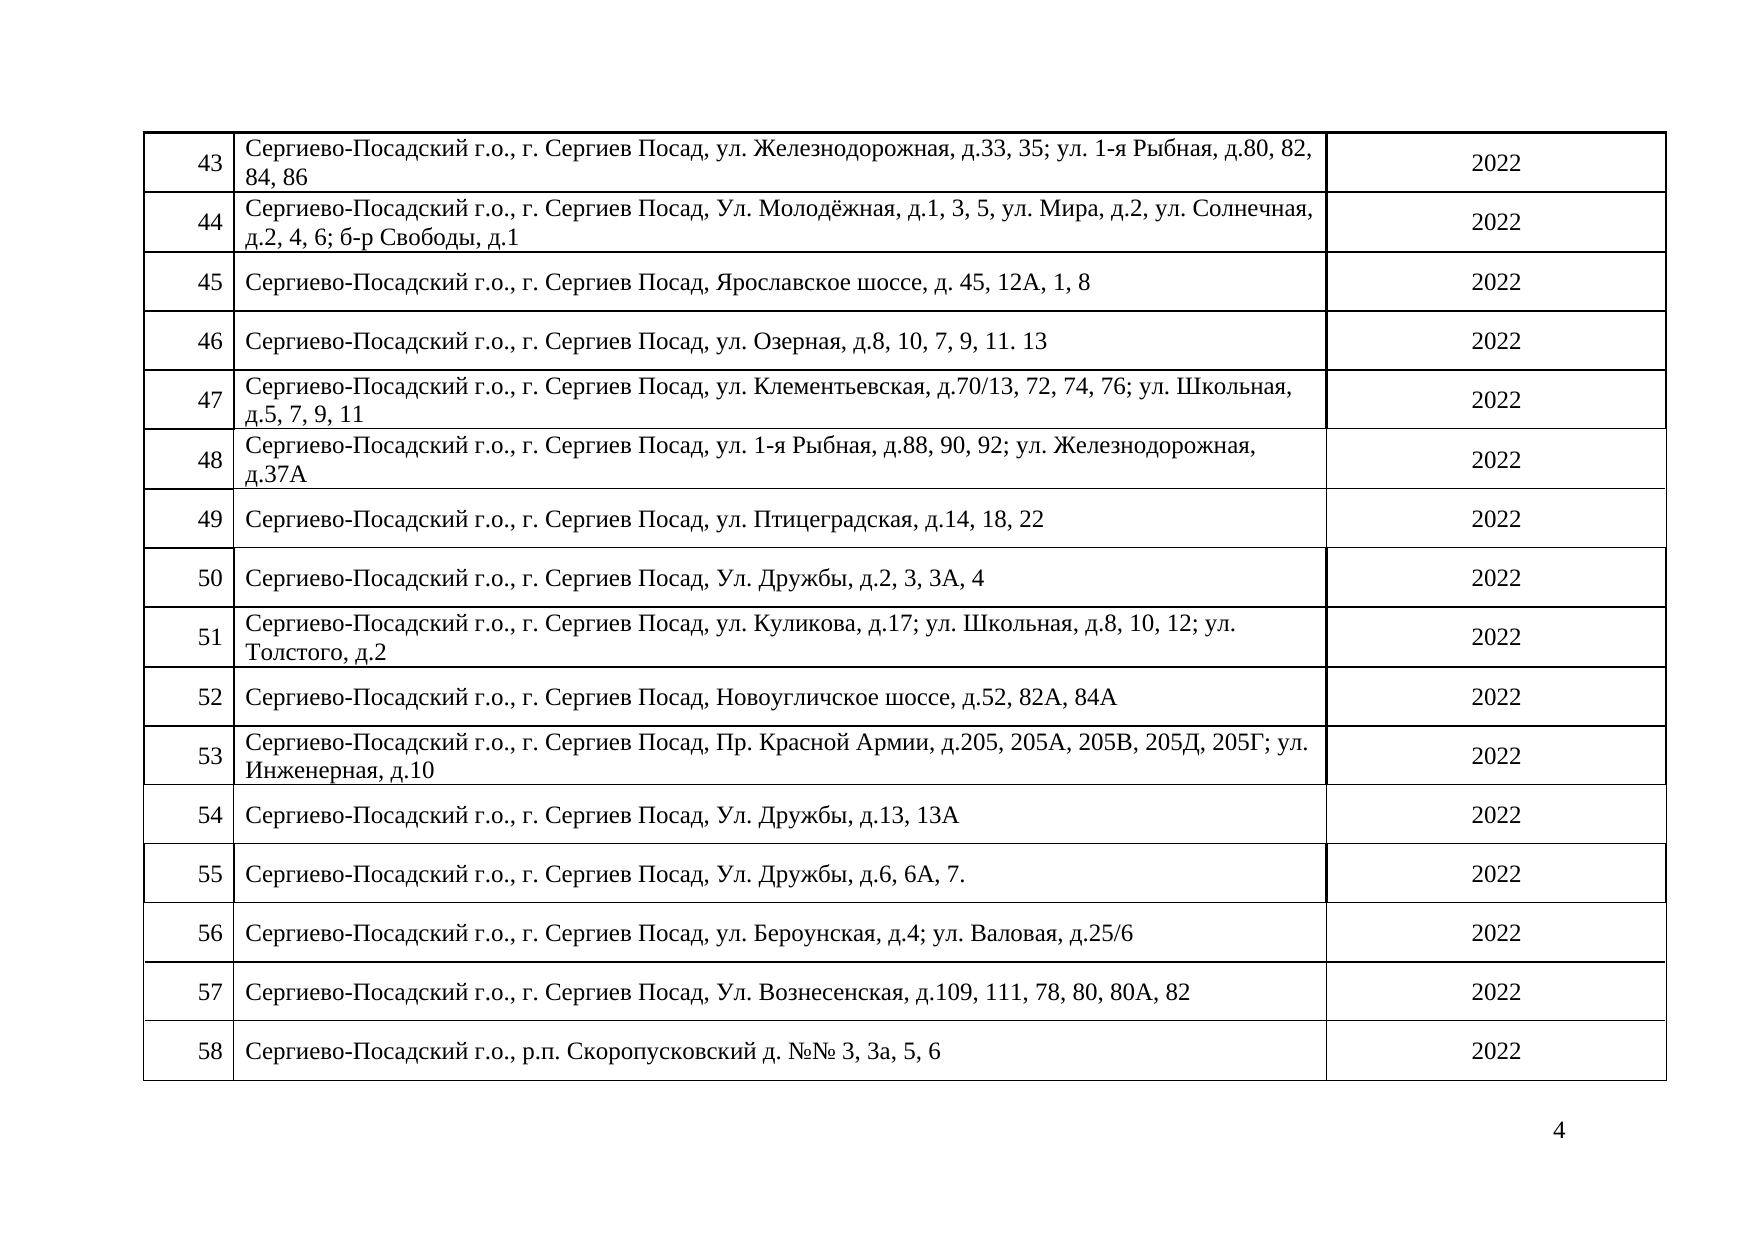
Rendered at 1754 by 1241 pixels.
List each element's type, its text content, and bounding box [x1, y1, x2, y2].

table_cell 2022 [1327, 1020, 1666, 1079]
table_cell Сергиево-Посадский г.о., г. Сергиев Посад, Ул. Дружбы, д.6, 6А, 7. [235, 844, 1325, 902]
table_cell 2022 [1328, 844, 1665, 902]
table_cell 2022 [1327, 429, 1666, 488]
table_cell 47 [145, 371, 233, 428]
table_cell Сергиево-Посадский г.о., г. Сергиев Посад, Ул. Вознесенская, д.109, 111, 78, 80, 80А, 82 [234, 963, 1326, 1020]
table_cell 54 [144, 785, 233, 843]
table_cell 45 [145, 253, 233, 309]
table_cell Сергиево-Посадский г.о., г. Сергиев Посад, Новоугличское шоссе, д.52, 82А, 84А [235, 668, 1325, 724]
table_cell Сергиево-Посадский г.о., г. Сергиев Посад, Ул. Молодёжная, д.1, 3, 5, ул. Мира, д.2, ул. Солнечная, д.2, 4, 6; б-р Свободы, д.1 [235, 193, 1325, 251]
table_cell Сергиево-Посадский г.о., г. Сергиев Посад, Ул. Дружбы, д.2, 3, 3А, 4 [235, 548, 1325, 606]
table_cell Сергиево-Посадский г.о., р.п. Скоропусковский д. №№ 3, 3а, 5, 6 [234, 1021, 1326, 1079]
table_cell Сергиево-Посадский г.о., г. Сергиев Посад, ул. Бероунская, д.4; ул. Валовая, д.25/6 [234, 903, 1326, 961]
table_cell Сергиево-Посадский г.о., г. Сергиев Посад, Пр. Красной Армии, д.205, 205А, 205В, 205Д, 205Г; ул. Инженерная, д.10 [235, 727, 1325, 784]
table_cell 53 [145, 727, 233, 784]
table_cell 2022 [1328, 312, 1665, 369]
table_cell 2022 [1328, 193, 1665, 251]
table_cell 2022 [1328, 668, 1665, 724]
table_cell 56 [144, 903, 233, 961]
table_cell 2022 [1327, 903, 1666, 961]
table_cell Сергиево-Посадский г.о., г. Сергиев Посад, Ул. Дружбы, д.13, 13А [234, 785, 1326, 843]
table_cell Сергиево-Посадский г.о., г. Сергиев Посад, ул. Железнодорожная, д.33, 35; ул. 1-я Рыбная, д.80, 82, 84, 86 [235, 134, 1325, 191]
table_cell 2022 [1328, 253, 1665, 309]
table_cell 58 [144, 1020, 233, 1079]
table_cell 46 [145, 312, 233, 369]
table_cell Сергиево-Посадский г.о., г. Сергиев Посад, ул. Клементьевская, д.70/13, 72, 74, 76; ул. Школьная, д.5, 7, 9, 11 [235, 371, 1325, 428]
table_cell Сергиево-Посадский г.о., г. Сергиев Посад, ул. Озерная, д.8, 10, 7, 9, 11. 13 [235, 312, 1325, 369]
table_cell 55 [145, 844, 233, 902]
table_cell Сергиево-Посадский г.о., г. Сергиев Посад, Ярославское шоссе, д. 45, 12А, 1, 8 [235, 253, 1325, 309]
table_cell 44 [145, 193, 233, 251]
table_cell 57 [144, 961, 233, 1020]
table_cell 2022 [1327, 961, 1666, 1020]
table_cell 2022 [1328, 134, 1665, 191]
table_cell 2022 [1328, 371, 1665, 428]
table_cell Сергиево-Посадский г.о., г. Сергиев Посад, ул. 1-я Рыбная, д.88, 90, 92; ул. Железнодорожная, д.37А [234, 429, 1326, 488]
table_cell 43 [145, 134, 233, 191]
table_cell 51 [145, 608, 233, 666]
table_cell 2022 [1328, 548, 1665, 606]
table_cell 2022 [1328, 608, 1665, 666]
table_cell Сергиево-Посадский г.о., г. Сергиев Посад, ул. Куликова, д.17; ул. Школьная, д.8, 10, 12; ул. Толстого, д.2 [235, 608, 1325, 666]
table_cell 2022 [1328, 727, 1665, 784]
table_cell 49 [145, 490, 233, 547]
table_cell Сергиево-Посадский г.о., г. Сергиев Посад, ул. Птицеградская, д.14, 18, 22 [234, 489, 1326, 547]
table_cell 48 [145, 430, 233, 488]
table_cell 2022 [1327, 785, 1666, 843]
table_cell 52 [145, 668, 233, 724]
table_cell 50 [145, 549, 233, 606]
table_cell 2022 [1327, 488, 1666, 547]
